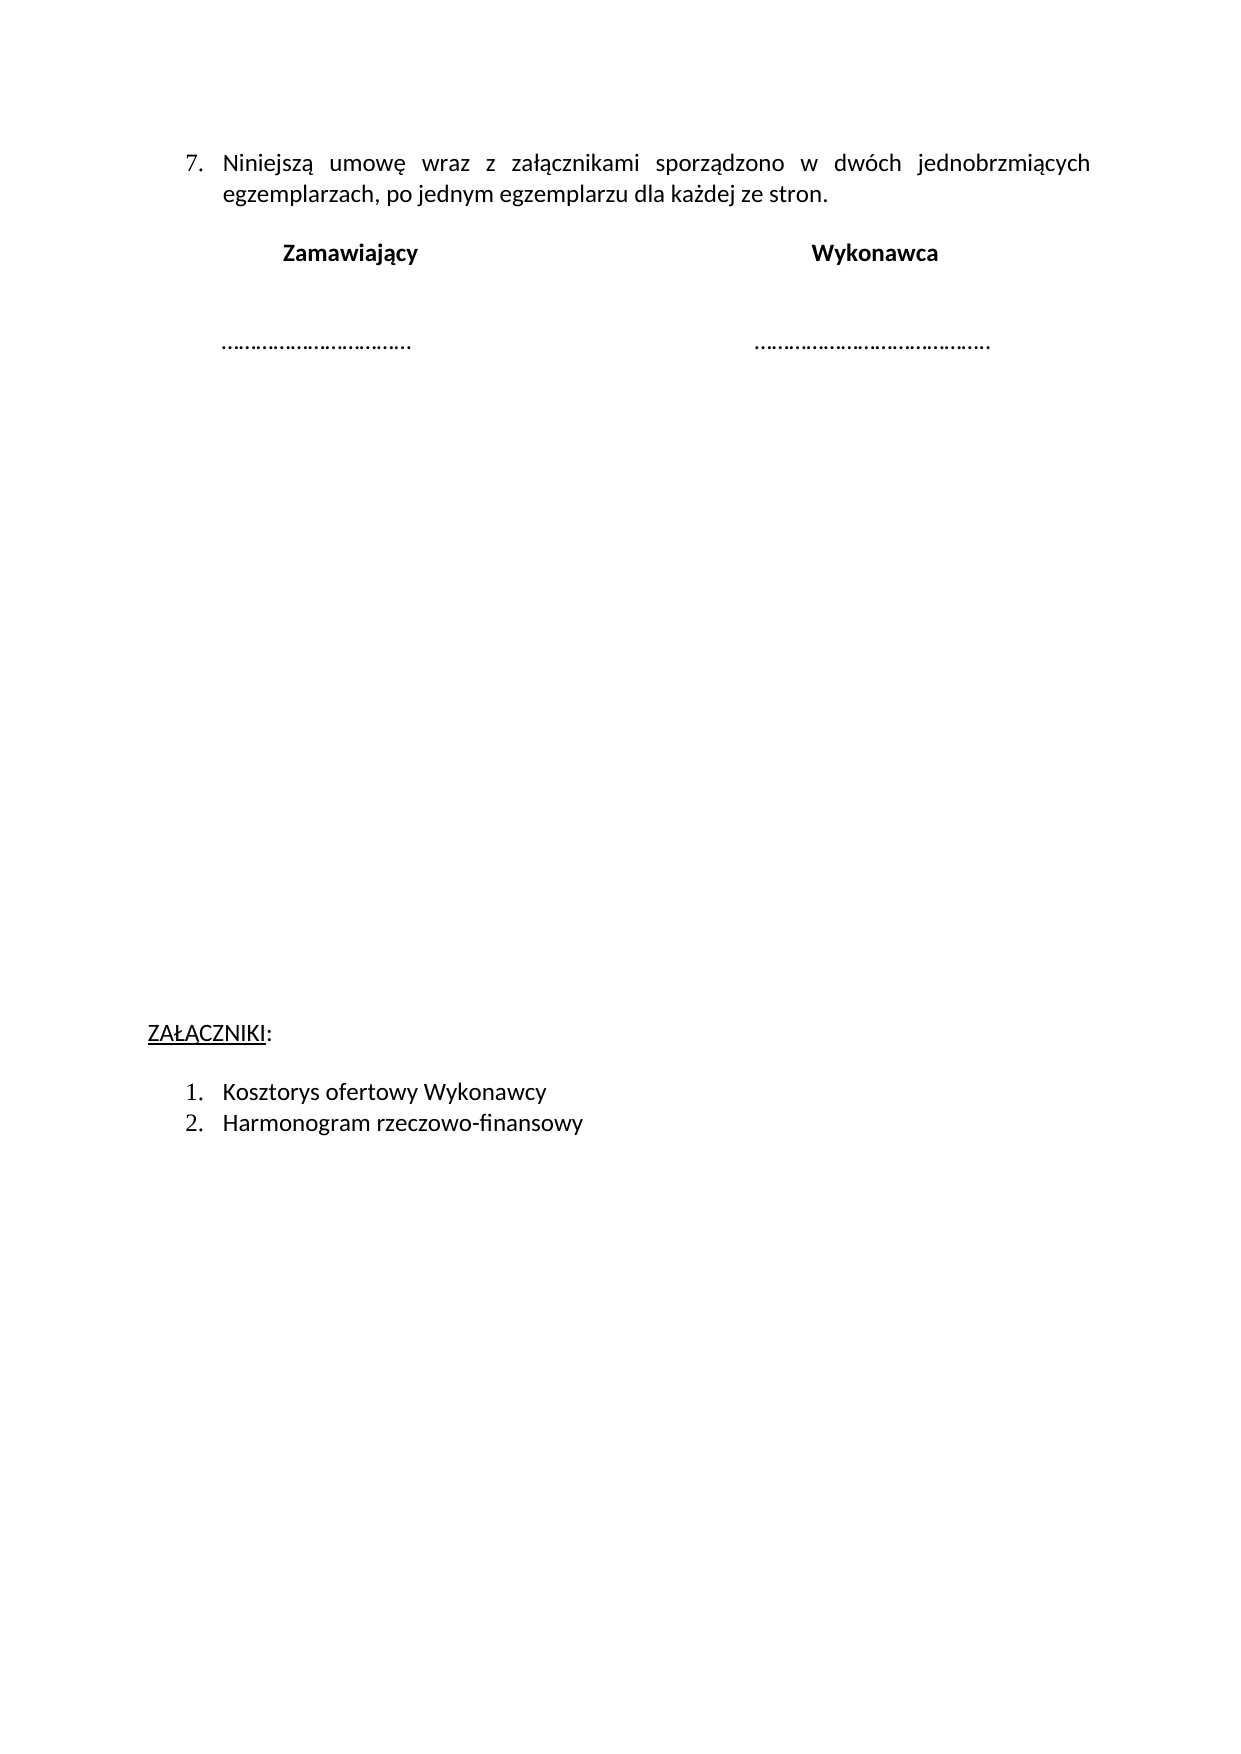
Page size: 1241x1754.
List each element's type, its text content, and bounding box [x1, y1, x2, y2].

list Kosztorys ofertowy Wykonawcy [185, 1076, 1093, 1107]
list Harmonogram rzeczowo-finansowy [185, 1107, 1093, 1137]
text ZAŁĄCZNIKI: [148, 1017, 1093, 1048]
text Zamawiający Wykonawca [283, 237, 1092, 268]
text …………………………… ………………………………….. [148, 325, 1093, 356]
list Niniejszą umowę wraz z załącznikami sporządzono w dwóch jednobrzmiących egzemplarzach, po jednym egzemplarzu dla każdej ze stron. [185, 148, 1091, 209]
